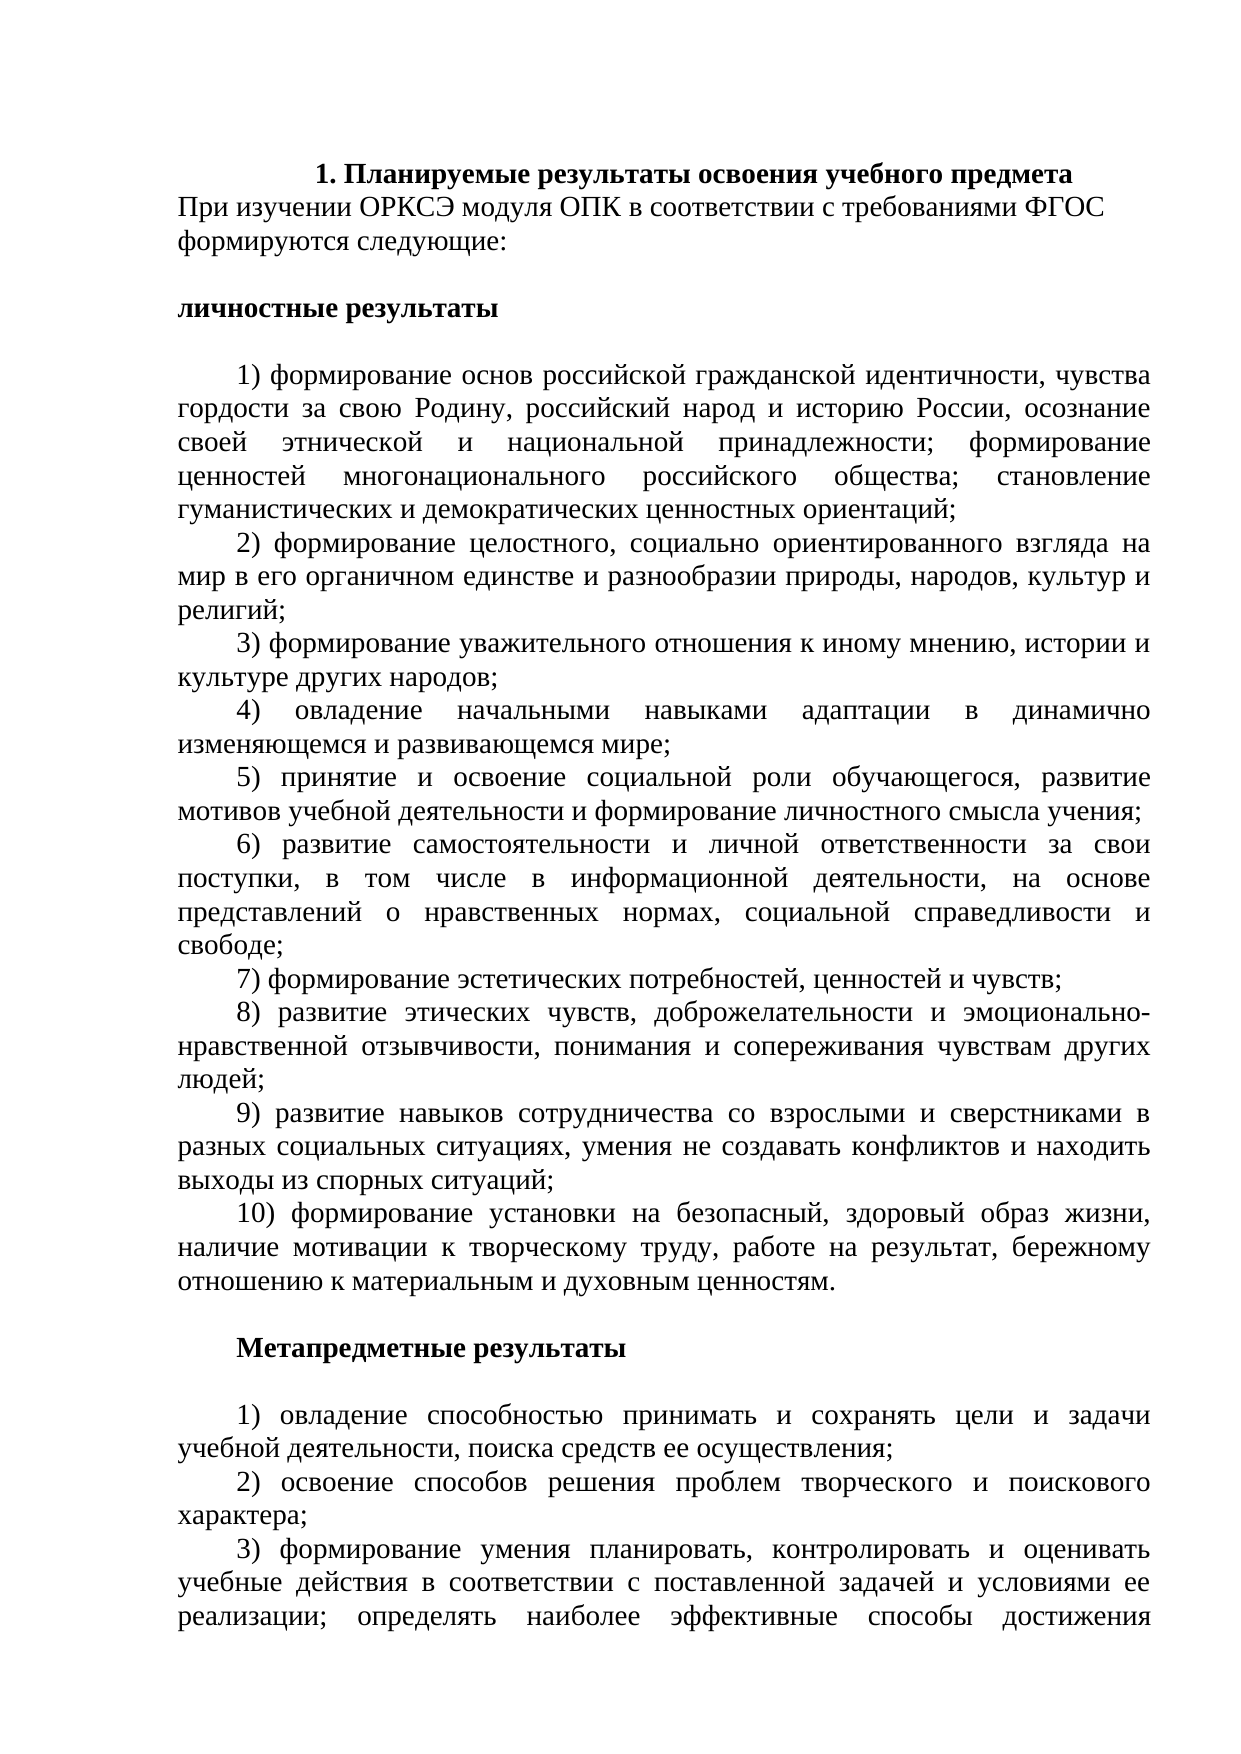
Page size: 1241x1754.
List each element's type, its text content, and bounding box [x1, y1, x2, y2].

text 2) освоение способов решения проблем творческого и поискового характера; [177, 1464, 1152, 1531]
text 2) формирование целостного, социально ориентированного взгляда на мир в его органичном единстве и разнообразии природы, народов, культур и религий; [177, 525, 1152, 625]
text 4) овладение начальными навыками адаптации в динамично изменяющемся и развивающемся мире; [177, 692, 1152, 759]
text 1) формирование основ российской гражданской идентичности, чувства гордости за свою Родину, российский народ и историю России, осознание своей этнической и национальной принадлежности; формирование ценностей многонационального российского общества; становление гуманистических и демократических ценностных ориентаций; [177, 357, 1152, 525]
text 6) развитие самостоятельности и личной ответственности за свои поступки, в том числе в информационной деятельности, на основе представлений о нравственных нормах, социальной справедливости и свободе; [177, 827, 1152, 961]
text 10) формирование установки на безопасный, здоровый образ жизни, наличие мотивации к творческому труду, работе на результат, бережному отношению к материальным и духовным ценностям. [177, 1196, 1152, 1296]
text 9) развитие навыков сотрудничества со взрослыми и сверстниками в разных социальных ситуациях, умения не создавать конфликтов и находить выходы из спорных ситуаций; [177, 1095, 1152, 1196]
text 7) формирование эстетических потребностей, ценностей и чувств; [177, 961, 1152, 994]
text 1) овладение способностью принимать и сохранять цели и задачи учебной деятельности, поиска средств ее осуществления; [177, 1397, 1152, 1464]
text личностные результаты [177, 290, 1152, 323]
text При изучении ОРКСЭ модуля ОПК в соответствии с требованиями ФГОС формируются следующие: [177, 189, 1152, 256]
text 5) принятие и освоение социальной роли обучающегося, развитие мотивов учебной деятельности и формирование личностного смысла учения; [177, 759, 1152, 827]
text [177, 1531, 1152, 1632]
text Метапредметные результаты [177, 1330, 1152, 1363]
text 3) формирование уважительного отношения к иному мнению, истории и культуре других народов; [177, 625, 1152, 692]
text 8) развитие этических чувств, доброжелательности и эмоционально-нравственной отзывчивости, понимания и сопереживания чувствам других людей; [177, 994, 1152, 1095]
text 1. Планируемые результаты освоения учебного предмета [177, 156, 1152, 189]
